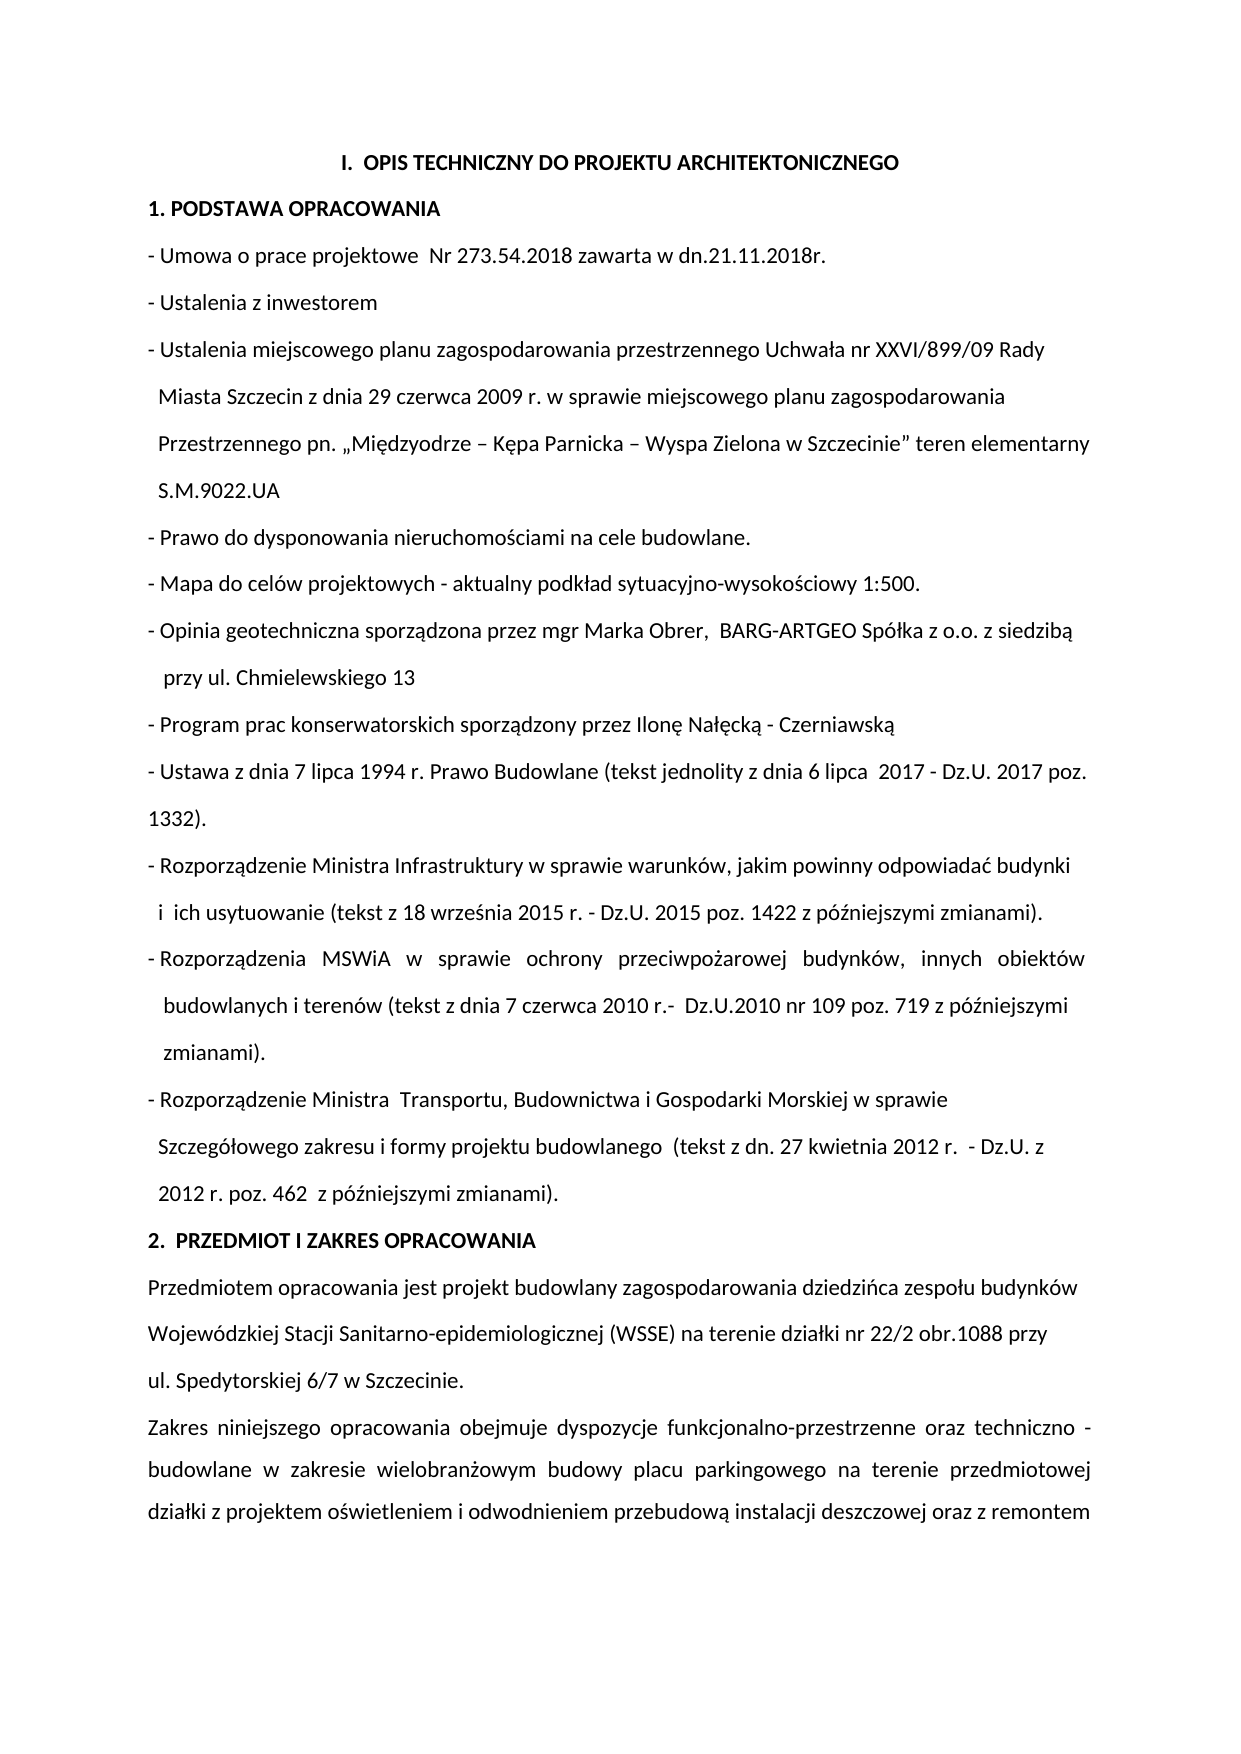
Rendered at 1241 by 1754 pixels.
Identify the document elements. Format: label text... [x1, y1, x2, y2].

text - Mapa do celów projektowych - aktualny podkład sytuacyjno-wysokościowy 1:500. [148, 569, 1093, 597]
text - Rozporządzenie Ministra Infrastruktury w sprawie warunków, jakim powinny odpowiadać budynki [148, 851, 1093, 879]
text zmianami). [148, 1038, 1093, 1066]
text - Rozporządzenie Ministra Transportu, Budownictwa i Gospodarki Morskiej w sprawie [148, 1085, 1093, 1113]
text - Ustawa z dnia 7 lipca 1994 r. Prawo Budowlane (tekst jednolity z dnia 6 lipca 2017 - Dz.U. 2017 poz. [148, 757, 1093, 785]
text Przestrzennego pn. „Międzyodrze – Kępa Parnicka – Wyspa Zielona w Szczecinie” teren elementarny [148, 429, 1093, 457]
text i ich usytuowanie (tekst z 18 września 2015 r. - Dz.U. 2015 poz. 1422 z późniejszymi zmianami). [148, 898, 1093, 926]
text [148, 1413, 1093, 1525]
text Wojewódzkiej Stacji Sanitarno-epidemiologicznej (WSSE) na terenie działki nr 22/2 obr.1088 przy [148, 1319, 1093, 1347]
text - Prawo do dysponowania nieruchomościami na cele budowlane. [148, 523, 1093, 551]
text budowlanych i terenów (tekst z dnia 7 czerwca 2010 r.- Dz.U.2010 nr 109 poz. 719 z późniejszymi [148, 991, 1093, 1019]
text I. OPIS TECHNICZNY DO PROJEKTU ARCHITEKTONICZNEGO [148, 148, 1093, 176]
text - Opinia geotechniczna sporządzona przez mgr Marka Obrer, BARG-ARTGEO Spółka z o.o. z siedzibą [148, 616, 1093, 644]
text 2012 r. poz. 462 z późniejszymi zmianami). [148, 1179, 1093, 1207]
text Szczegółowego zakresu i formy projektu budowlanego (tekst z dn. 27 kwietnia 2012 r. - Dz.U. z [148, 1132, 1093, 1160]
text ul. Spedytorskiej 6/7 w Szczecinie. [148, 1366, 1093, 1394]
text - Program prac konserwatorskich sporządzony przez Ilonę Nałęcką - Czerniawską [148, 710, 1093, 738]
text 1332). [148, 804, 1093, 832]
text 2. PRZEDMIOT I ZAKRES OPRACOWANIA [148, 1226, 1093, 1254]
text Przedmiotem opracowania jest projekt budowlany zagospodarowania dziedzińca zespołu budynków [148, 1273, 1093, 1301]
text 1. PODSTAWA OPRACOWANIA [148, 194, 1093, 222]
text Miasta Szczecin z dnia 29 czerwca 2009 r. w sprawie miejscowego planu zagospodarowania [148, 382, 1093, 410]
text S.M.9022.UA [148, 476, 1093, 504]
text - Umowa o prace projektowe Nr 273.54.2018 zawarta w dn.21.11.2018r. [148, 241, 1093, 269]
text - Ustalenia z inwestorem [148, 288, 1093, 316]
text - Ustalenia miejscowego planu zagospodarowania przestrzennego Uchwała nr XXVI/899/09 Rady [148, 335, 1093, 363]
text - Rozporządzenia MSWiA w sprawie ochrony przeciwpożarowej budynków, innych obiektów [148, 944, 1093, 972]
text przy ul. Chmielewskiego 13 [148, 663, 1093, 691]
